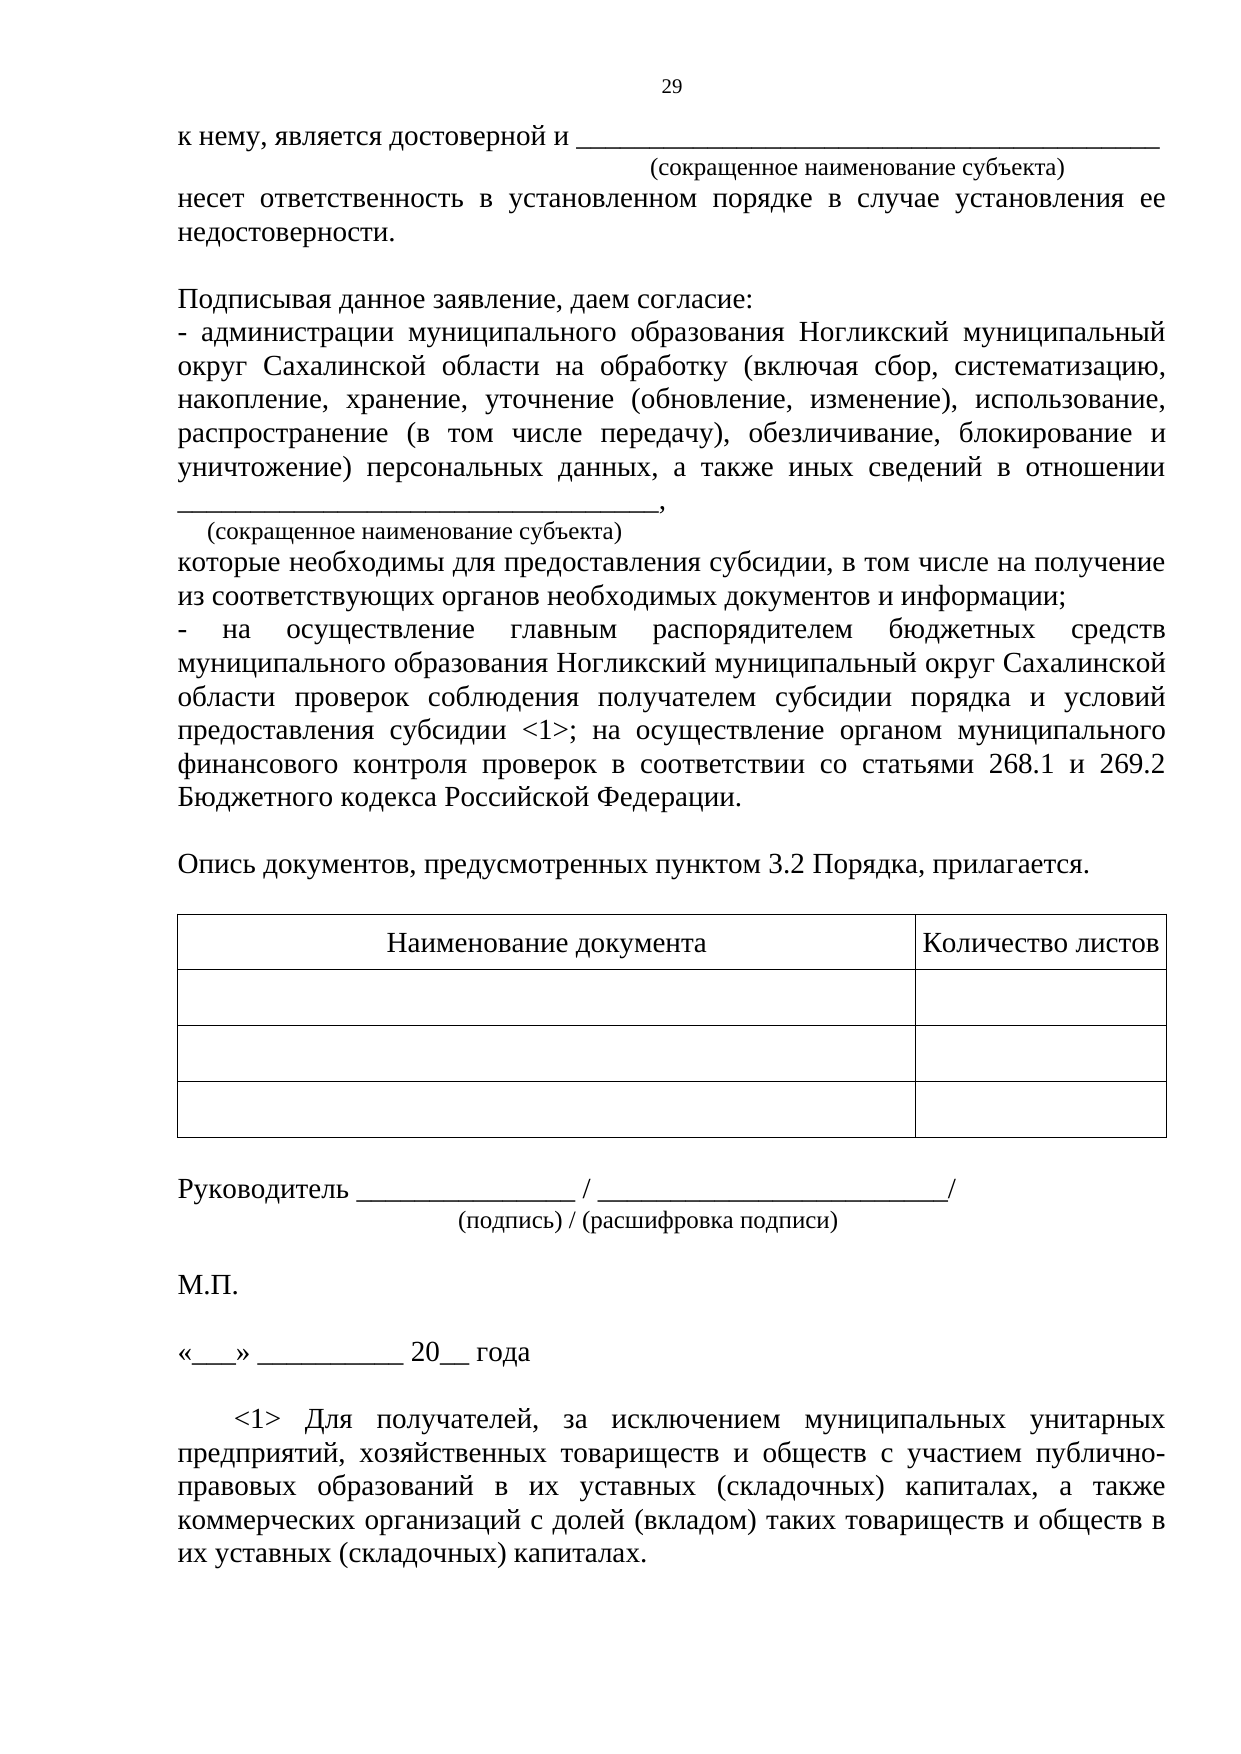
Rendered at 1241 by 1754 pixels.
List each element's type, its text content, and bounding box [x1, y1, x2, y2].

table_cell [916, 1026, 1166, 1081]
table_header Количество листов [916, 915, 1166, 969]
table_cell [916, 1082, 1166, 1137]
text - на осуществление главным распорядителем бюджетных средств муниципального образования Ногликский муниципальный округ Сахалинской области проверок соблюдения получателем субсидии порядка и условий предоставления субсидии <1>; на осуществление органом муниципального финансового контроля проверок в соответствии со статьями 268.1 и 269.2 Бюджетного кодекса Российской Федерации. [177, 612, 1167, 813]
table_cell [178, 1026, 915, 1081]
text которые необходимы для предоставления субсидии, в том числе на получение из соответствующих органов необходимых документов и информации; [177, 544, 1167, 612]
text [177, 118, 1167, 152]
text Подписывая данное заявление, даем согласие: [177, 281, 1167, 314]
text несет ответственность в установленном порядке в случае установления ее недостоверности. [177, 180, 1167, 247]
text (сокращенное наименование субъекта) [650, 152, 1167, 180]
table_header Наименование документа [178, 915, 915, 969]
table_cell [916, 970, 1166, 1025]
text «___» __________ 20__ года [177, 1334, 1167, 1368]
text Опись документов, предусмотренных пунктом 3.2 Порядка, прилагается. [177, 846, 1167, 880]
table_cell [178, 1082, 915, 1137]
text Руководитель _______________ / ________________________/ [177, 1171, 1167, 1205]
text <1> Для получателей, за исключением муниципальных унитарных предприятий, хозяйственных товариществ и обществ с участием публично-правовых образований в их уставных (складочных) капиталах, а также коммерческих организаций с долей (вкладом) таких товариществ и обществ в их уставных (складочных) капиталах. [177, 1401, 1167, 1569]
text М.П. [177, 1267, 1167, 1301]
text (подпись) / (расшифровка подписи) [458, 1205, 1167, 1234]
table_cell [178, 970, 915, 1025]
text (сокращенное наименование субъекта) [207, 516, 1167, 544]
text - администрации муниципального образования Ногликский муниципальный округ Сахалинской области на обработку (включая сбор, систематизацию, накопление, хранение, уточнение (обновление, изменение), использование, распространение (в том числе передачу), обезличивание, блокирование и уничтожение) персональных данных, а также иных сведений в отношении _________________________________, [177, 314, 1167, 516]
